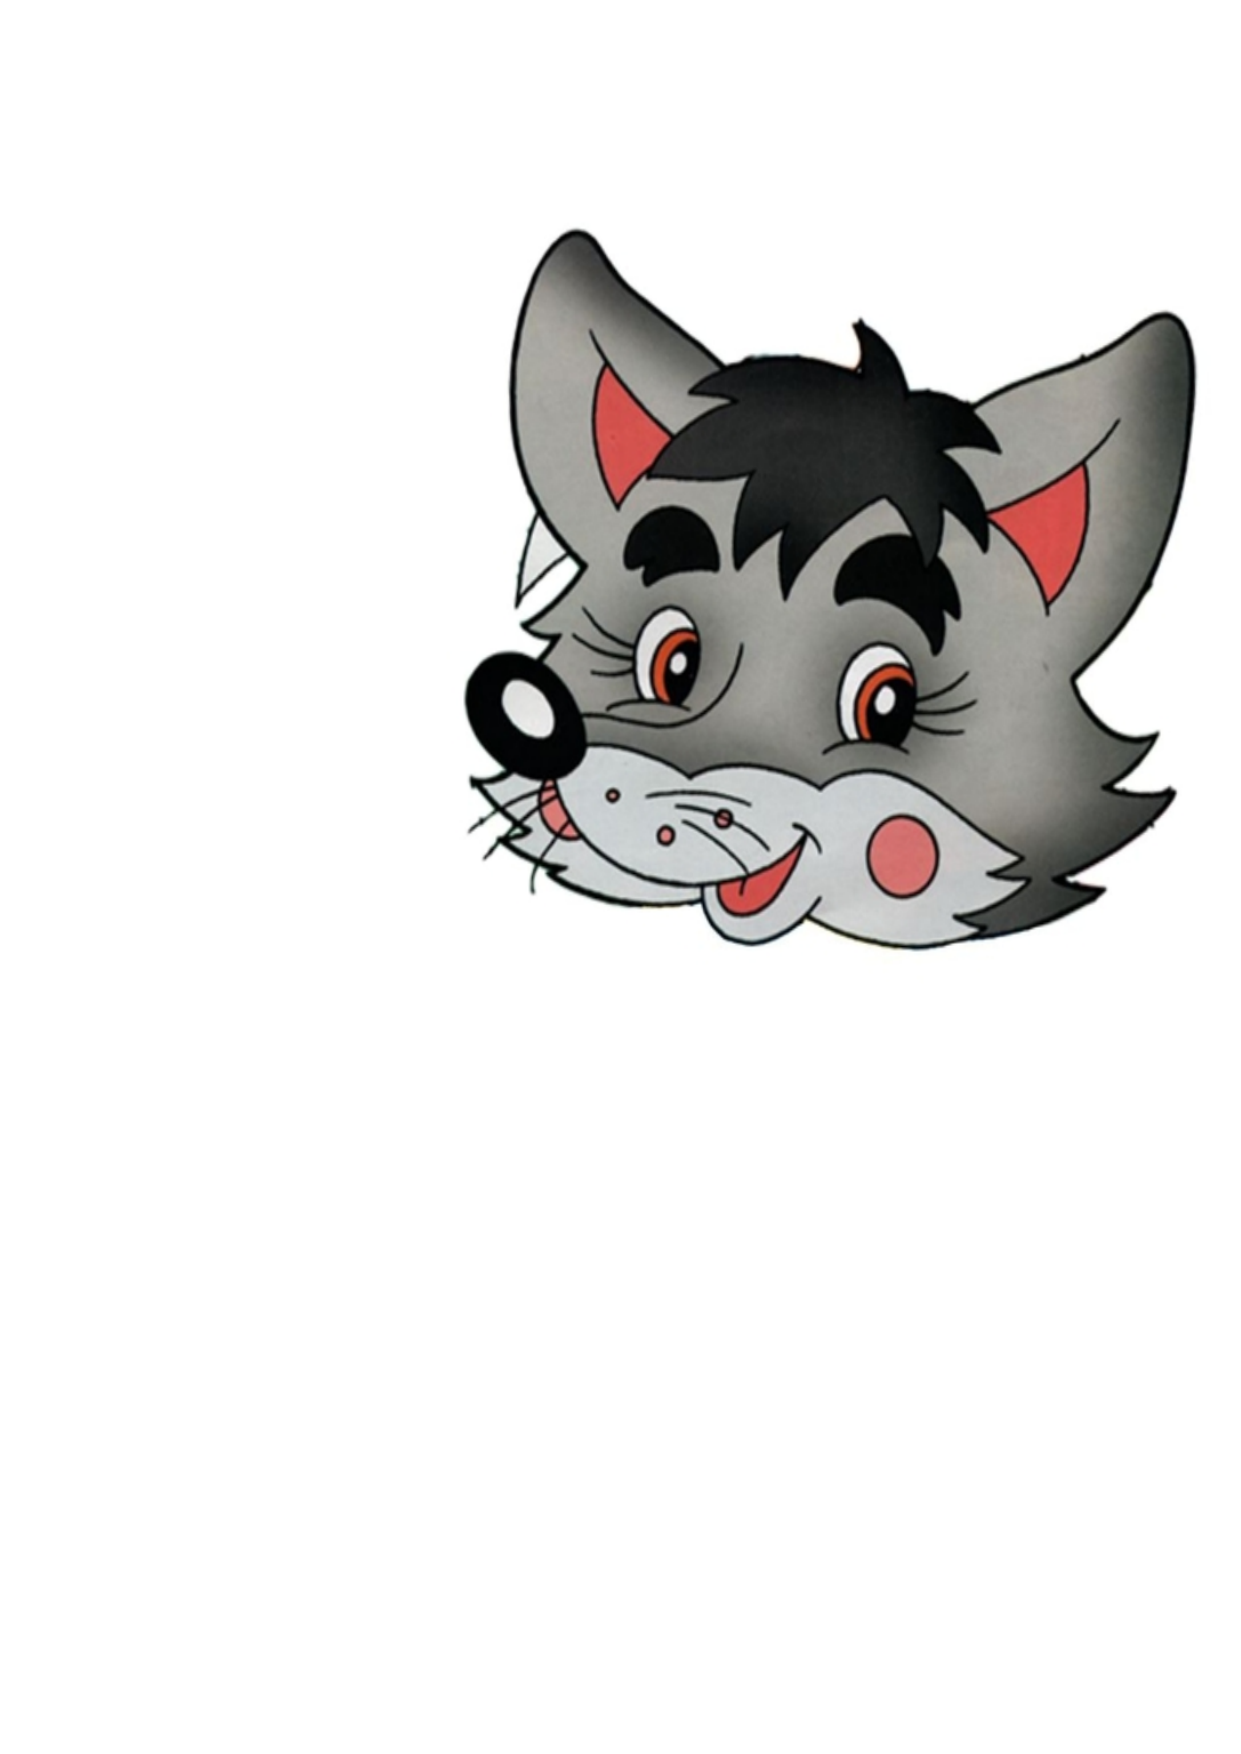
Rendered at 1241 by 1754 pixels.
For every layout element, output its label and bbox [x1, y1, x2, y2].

picture [181, 126, 1241, 1178]
